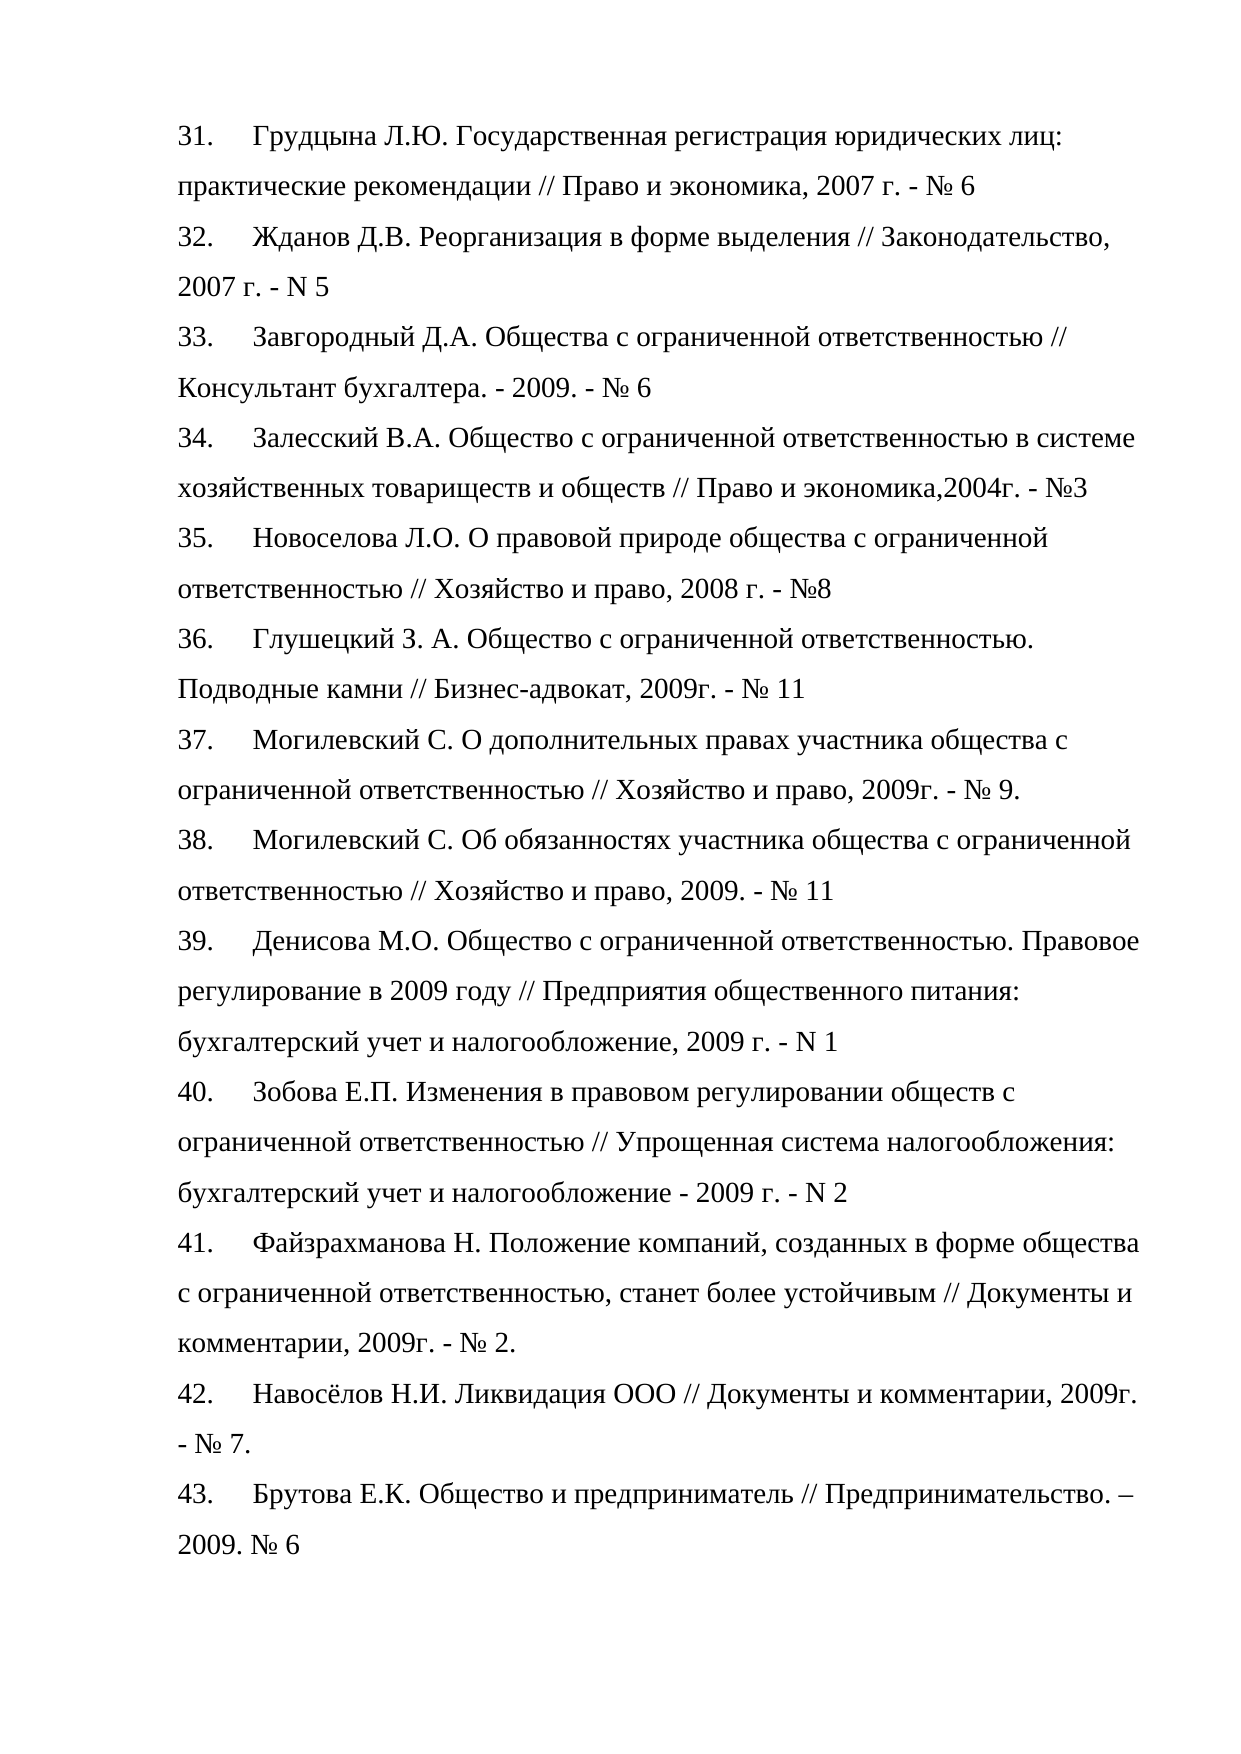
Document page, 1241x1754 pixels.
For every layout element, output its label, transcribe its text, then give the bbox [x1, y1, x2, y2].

list Денисова М.О. Общество с ограниченной ответственностью. Правовое регулирование в 2009 году // Предприятия общественного питания: бухгалтерский учет и налогообложение, 2009 г. - N 1 [177, 923, 1152, 1057]
list Грудцына Л.Ю. Государственная регистрация юридических лиц: практические рекомендации // Право и экономика, 2007 г. - № 6 [177, 118, 1152, 202]
list Могилевский С. Об обязанностях участника общества с ограниченной ответственностью // Хозяйство и право, 2009. - № 11 [177, 822, 1152, 906]
list Файзрахманова Н. Положение компаний, созданных в форме общества с ограниченной ответственностью, станет более устойчивым // Документы и комментарии, 2009г. - № 2. [177, 1225, 1152, 1359]
list Жданов Д.В. Реорганизация в форме выделения // Законодательство, 2007 г. - N 5 [177, 219, 1152, 303]
list Навосёлов Н.И. Ликвидация ООО // Документы и комментарии, 2009г. - № 7. [177, 1376, 1152, 1460]
list Зобова Е.П. Изменения в правовом регулировании обществ с ограниченной ответственностью // Упрощенная система налогообложения: бухгалтерский учет и налогообложение - 2009 г. - N 2 [177, 1074, 1152, 1208]
list Могилевский С. О дополнительных правах участника общества с ограниченной ответственностью // Хозяйство и право, 2009г. - № 9. [177, 722, 1152, 806]
list Глушецкий З. А. Общество с ограниченной ответственностью. Подводные камни // Бизнес-адвокат, 2009г. - № 11 [177, 621, 1152, 705]
list Брутова Е.К. Общество и предприниматель // Предпринимательство. – 2009. № 6 [177, 1477, 1152, 1560]
list Залесский В.А. Общество с ограниченной ответственностью в системе хозяйственных товариществ и обществ // Право и экономика,2004г. - №3 [177, 420, 1152, 504]
list Завгородный Д.А. Общества с ограниченной ответственностью // Консультант бухгалтера. - 2009. - № 6 [177, 319, 1152, 403]
list Новоселова Л.О. О правовой природе общества с ограниченной ответственностью // Хозяйство и право, 2008 г. - №8 [177, 521, 1152, 604]
